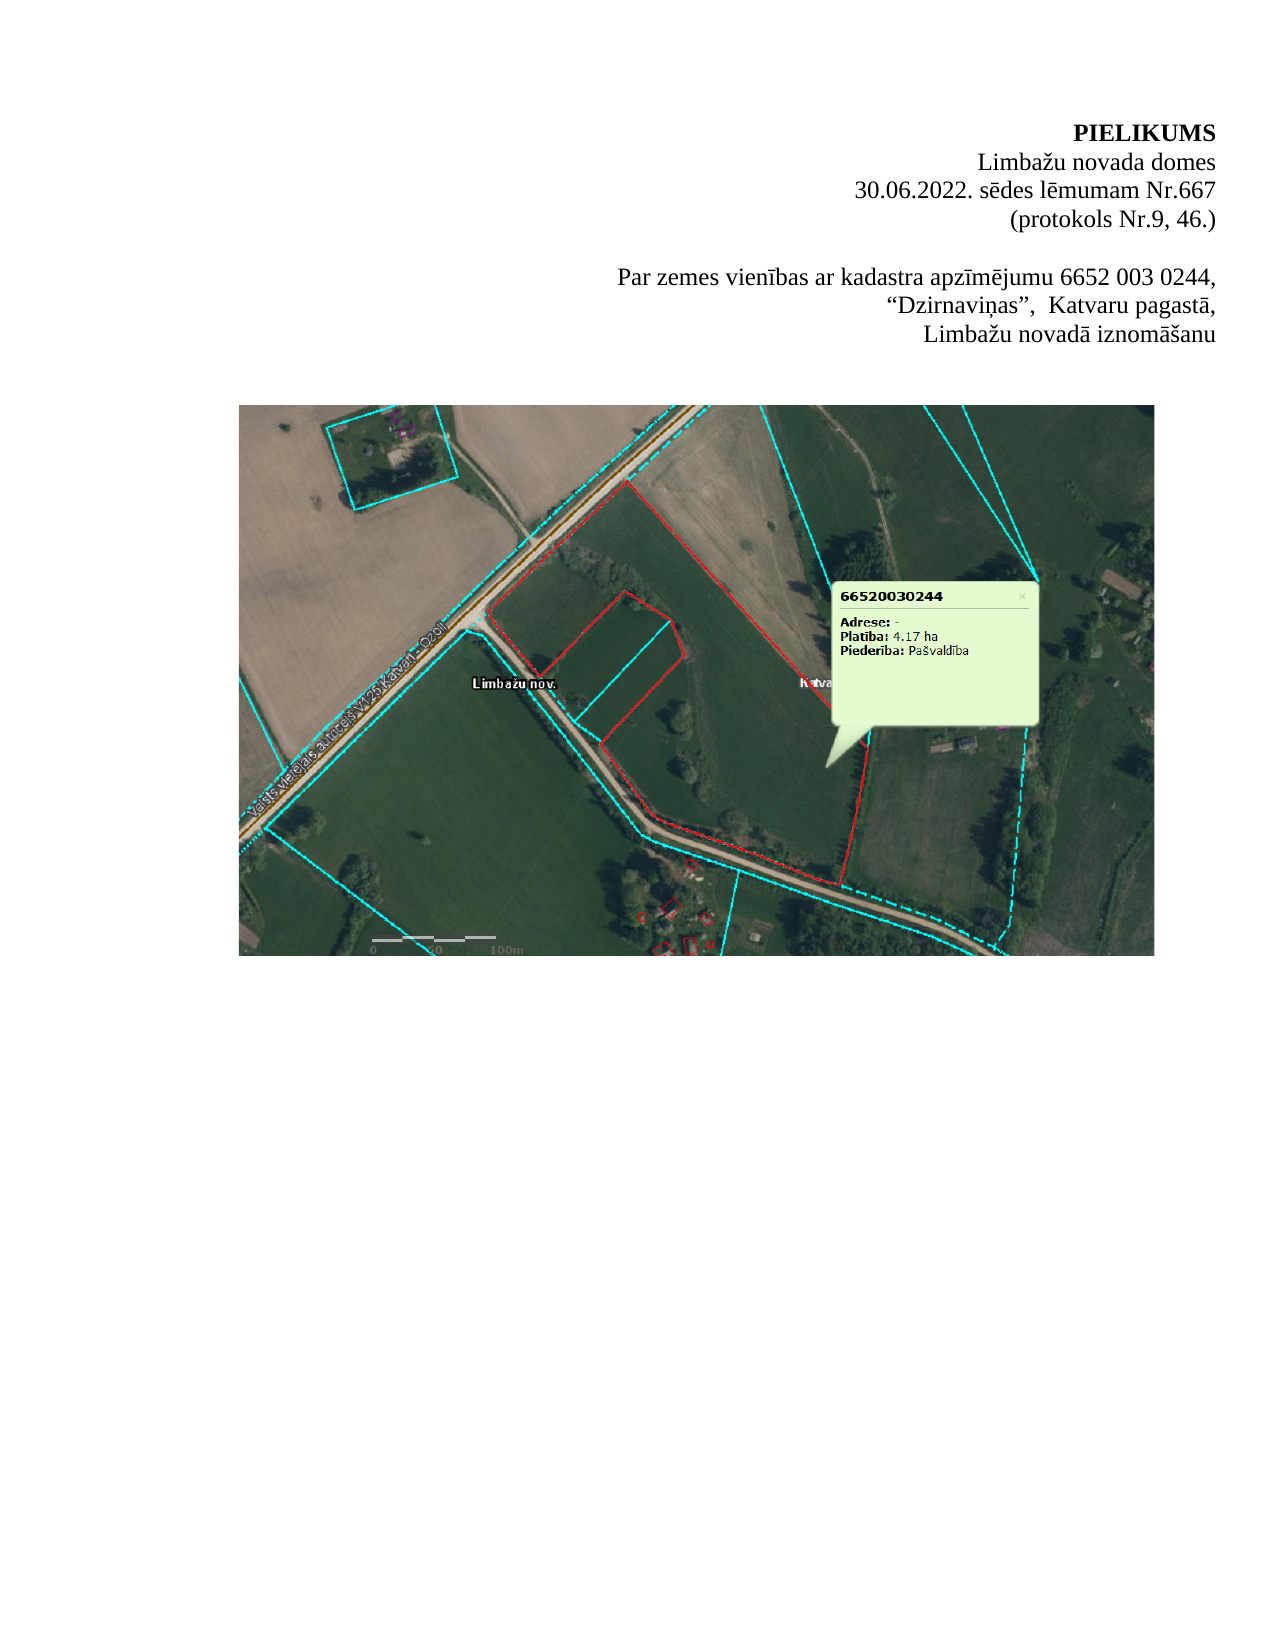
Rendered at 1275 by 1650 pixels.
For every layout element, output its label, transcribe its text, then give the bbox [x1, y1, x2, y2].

text Limbažu novadā iznomāšanu [177, 319, 1216, 348]
text “Dzirnaviņas”, Katvaru pagastā, [177, 291, 1216, 319]
text PIELIKUMS [177, 118, 1216, 147]
text 30.06.2022. sēdes lēmumam Nr.667 [177, 176, 1216, 204]
text (protokols Nr.9, 46.) [177, 204, 1216, 233]
text Limbažu novada domes [177, 147, 1216, 176]
text Par zemes vienības ar kadastra apzīmējumu 6652 003 0244, [177, 262, 1216, 291]
picture [238, 405, 1155, 956]
